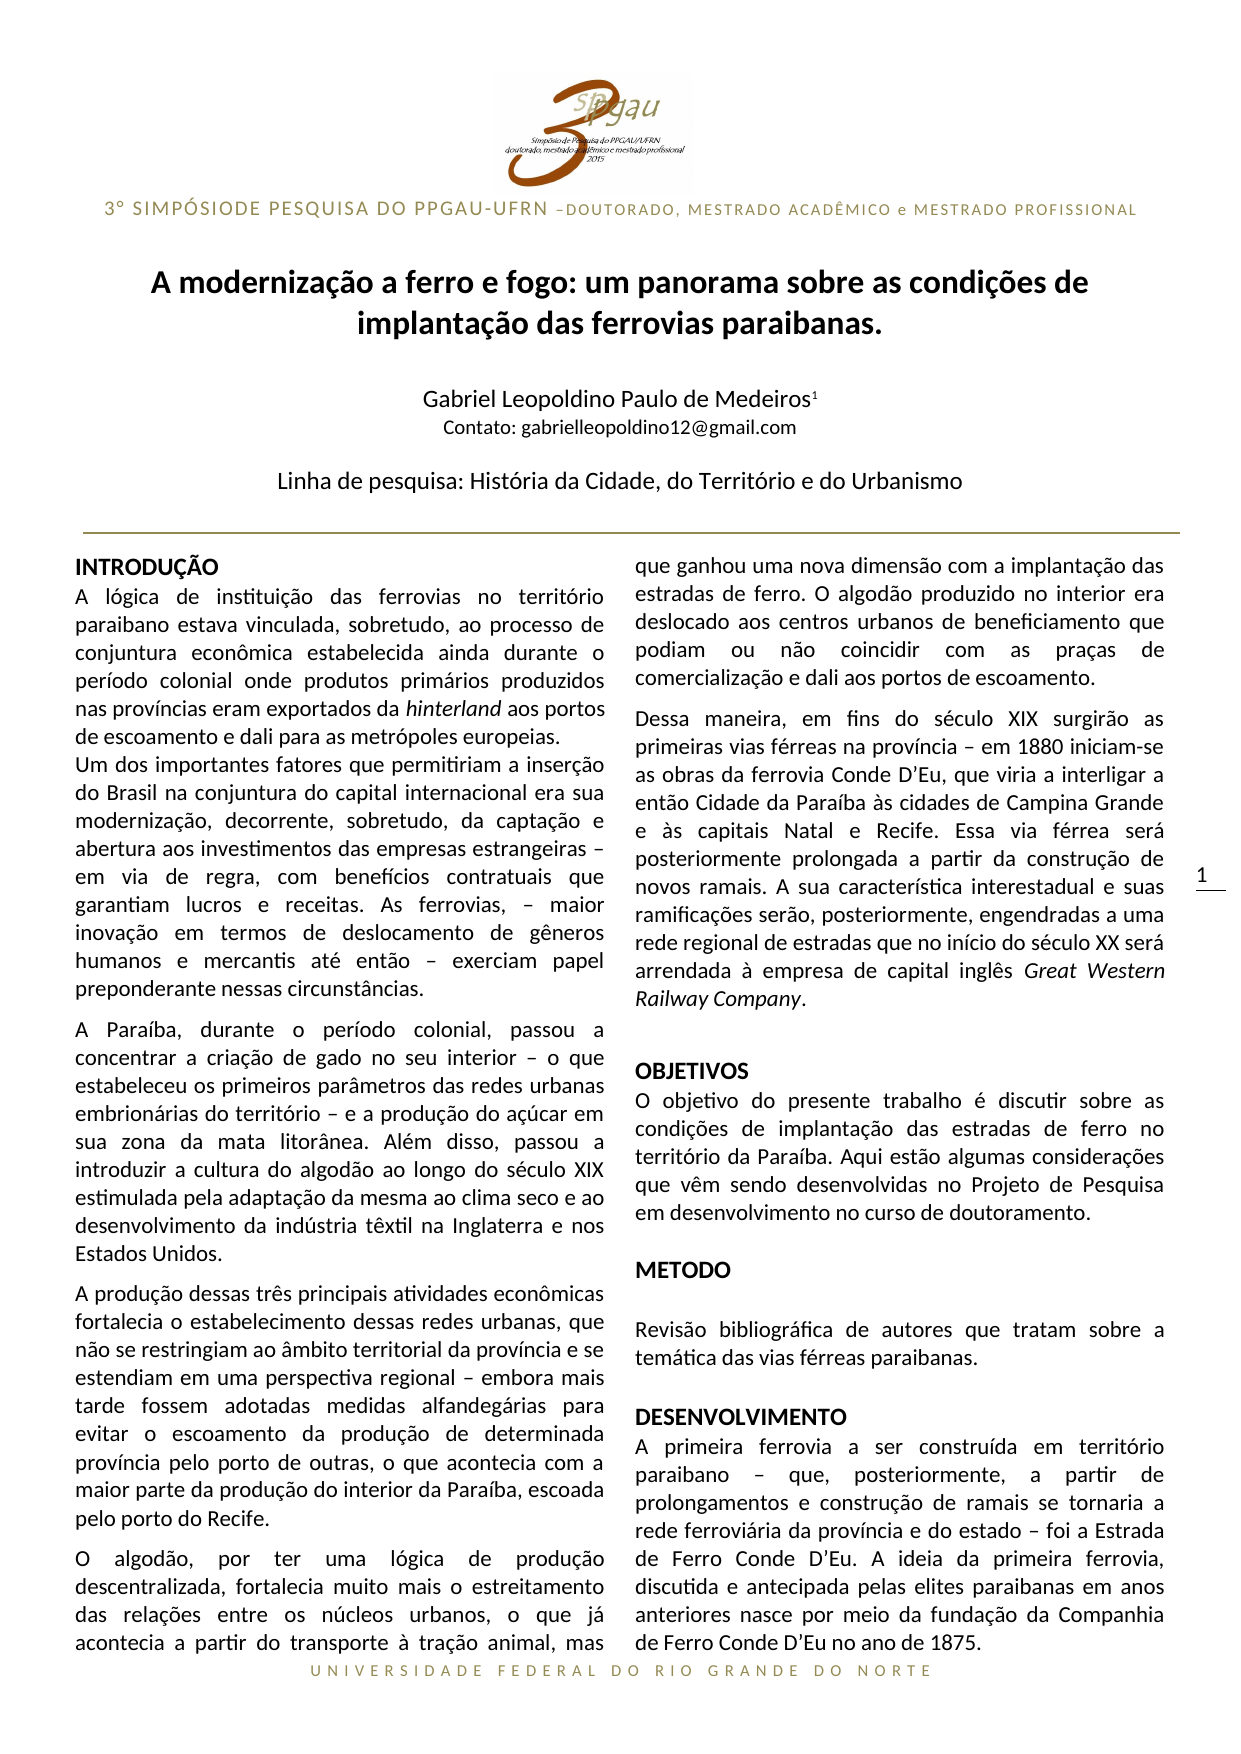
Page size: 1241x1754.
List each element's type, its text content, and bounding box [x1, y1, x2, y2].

text O algodão, por ter uma lógica de produção descentralizada, fortalecia muito mais o estreitamento das relações entre os núcleos urbanos, o que já acontecia a partir do transporte à tração animal, mas que ganhou uma nova dimensão com a implantação das estradas de ferro. O algodão produzido no interior era deslocado aos centros urbanos de beneficiamento que podiam ou não coincidir com as praças de comercialização e dali aos portos de escoamento. [635, 551, 1165, 692]
text Dessa maneira, em fins do século XIX surgirão as primeiras vias férreas na província – em 1880 iniciam-se as obras da ferrovia Conde D’Eu, que viria a interligar a então Cidade da Paraíba às cidades de Campina Grande e às capitais Natal e Recife. Essa via férrea será posteriormente prolongada a partir da construção de novos ramais. A sua característica interestadual e suas ramificações serão, posteriormente, engendradas a uma rede regional de estradas que no início do século XX será arrendada à empresa de capital inglês Great Western Railway Company. [635, 704, 1165, 1012]
text O objetivo do presente trabalho é discutir sobre as condições de implantação das estradas de ferro no território da Paraíba. Aqui estão algumas considerações que vêm sendo desenvolvidas no Projeto de Pesquisa em desenvolvimento no curso de doutoramento. [635, 1086, 1165, 1226]
text METODO [635, 1254, 1165, 1284]
text A modernização a ferro e fogo: um panorama sobre as condições de implantação das ferrovias paraibanas. [75, 261, 1165, 343]
text A primeira ferrovia a ser construída em território paraibano – que, posteriormente, a partir de prolongamentos e construção de ramais se tornaria a rede ferroviária da província e do estado – foi a Estrada de Ferro Conde D’Eu. A ideia da primeira ferrovia, discutida e antecipada pelas elites paraibanas em anos anteriores nasce por meio da fundação da Companhia de Ferro Conde D’Eu no ano de 1875. [635, 1432, 1165, 1656]
text Contato: gabrielleopoldino12@gmail.com [75, 414, 1165, 439]
text A produção dessas três principais atividades econômicas fortalecia o estabelecimento dessas redes urbanas, que não se restringiam ao âmbito territorial da província e se estendiam em uma perspectiva regional – embora mais tarde fossem adotadas medidas alfandegárias para evitar o escoamento da produção de determinada província pelo porto de outras, o que acontecia com a maior parte da produção do interior da Paraíba, escoada pelo porto do Recife. [75, 1279, 605, 1532]
text INTRODUÇÃO [75, 551, 605, 582]
picture [492, 73, 694, 196]
text A Paraíba, durante o período colonial, passou a concentrar a criação de gado no seu interior – o que estabeleceu os primeiros parâmetros das redes urbanas embrionárias do território – e a produção do açúcar em sua zona da mata litorânea. Além disso, passou a introduzir a cultura do algodão ao longo do século XIX estimulada pela adaptação da mesma ao clima seco e ao desenvolvimento da indústria têxtil na Inglaterra e nos Estados Unidos. [75, 1015, 605, 1267]
text Gabriel Leopoldino Paulo de Medeiros1 [75, 384, 1165, 414]
text DESENVOLVIMENTO [635, 1402, 1165, 1432]
text Revisão bibliográfica de autores que tratam sobre a temática das vias férreas paraibanas. [635, 1315, 1165, 1371]
text A lógica de instituição das ferrovias no território paraibano estava vinculada, sobretudo, ao processo de conjuntura econômica estabelecida ainda durante o período colonial onde produtos primários produzidos nas províncias eram exportados da hinterland aos portos de escoamento e dali para as metrópoles europeias. [75, 582, 605, 750]
text O algodão, por ter uma lógica de produção descentralizada, fortalecia muito mais o estreitamento das relações entre os núcleos urbanos, o que já acontecia a partir do transporte à tração animal, mas que ganhou uma nova dimensão com a implantação das estradas de ferro. O algodão produzido no interior era deslocado aos centros urbanos de beneficiamento que podiam ou não coincidir com as praças de comercialização e dali aos portos de escoamento. [75, 1544, 605, 1656]
text Linha de pesquisa: História da Cidade, do Território e do Urbanismo [75, 465, 1165, 496]
text Um dos importantes fatores que permitiriam a inserção do Brasil na conjuntura do capital internacional era sua modernização, decorrente, sobretudo, da captação e abertura aos investimentos das empresas estrangeiras – em via de regra, com benefícios contratuais que garantiam lucros e receitas. As ferrovias, – maior inovação em termos de deslocamento de gêneros humanos e mercantis até então – exerciam papel preponderante nessas circunstâncias. [75, 750, 605, 1002]
text OBJETIVOS [635, 1055, 1165, 1086]
